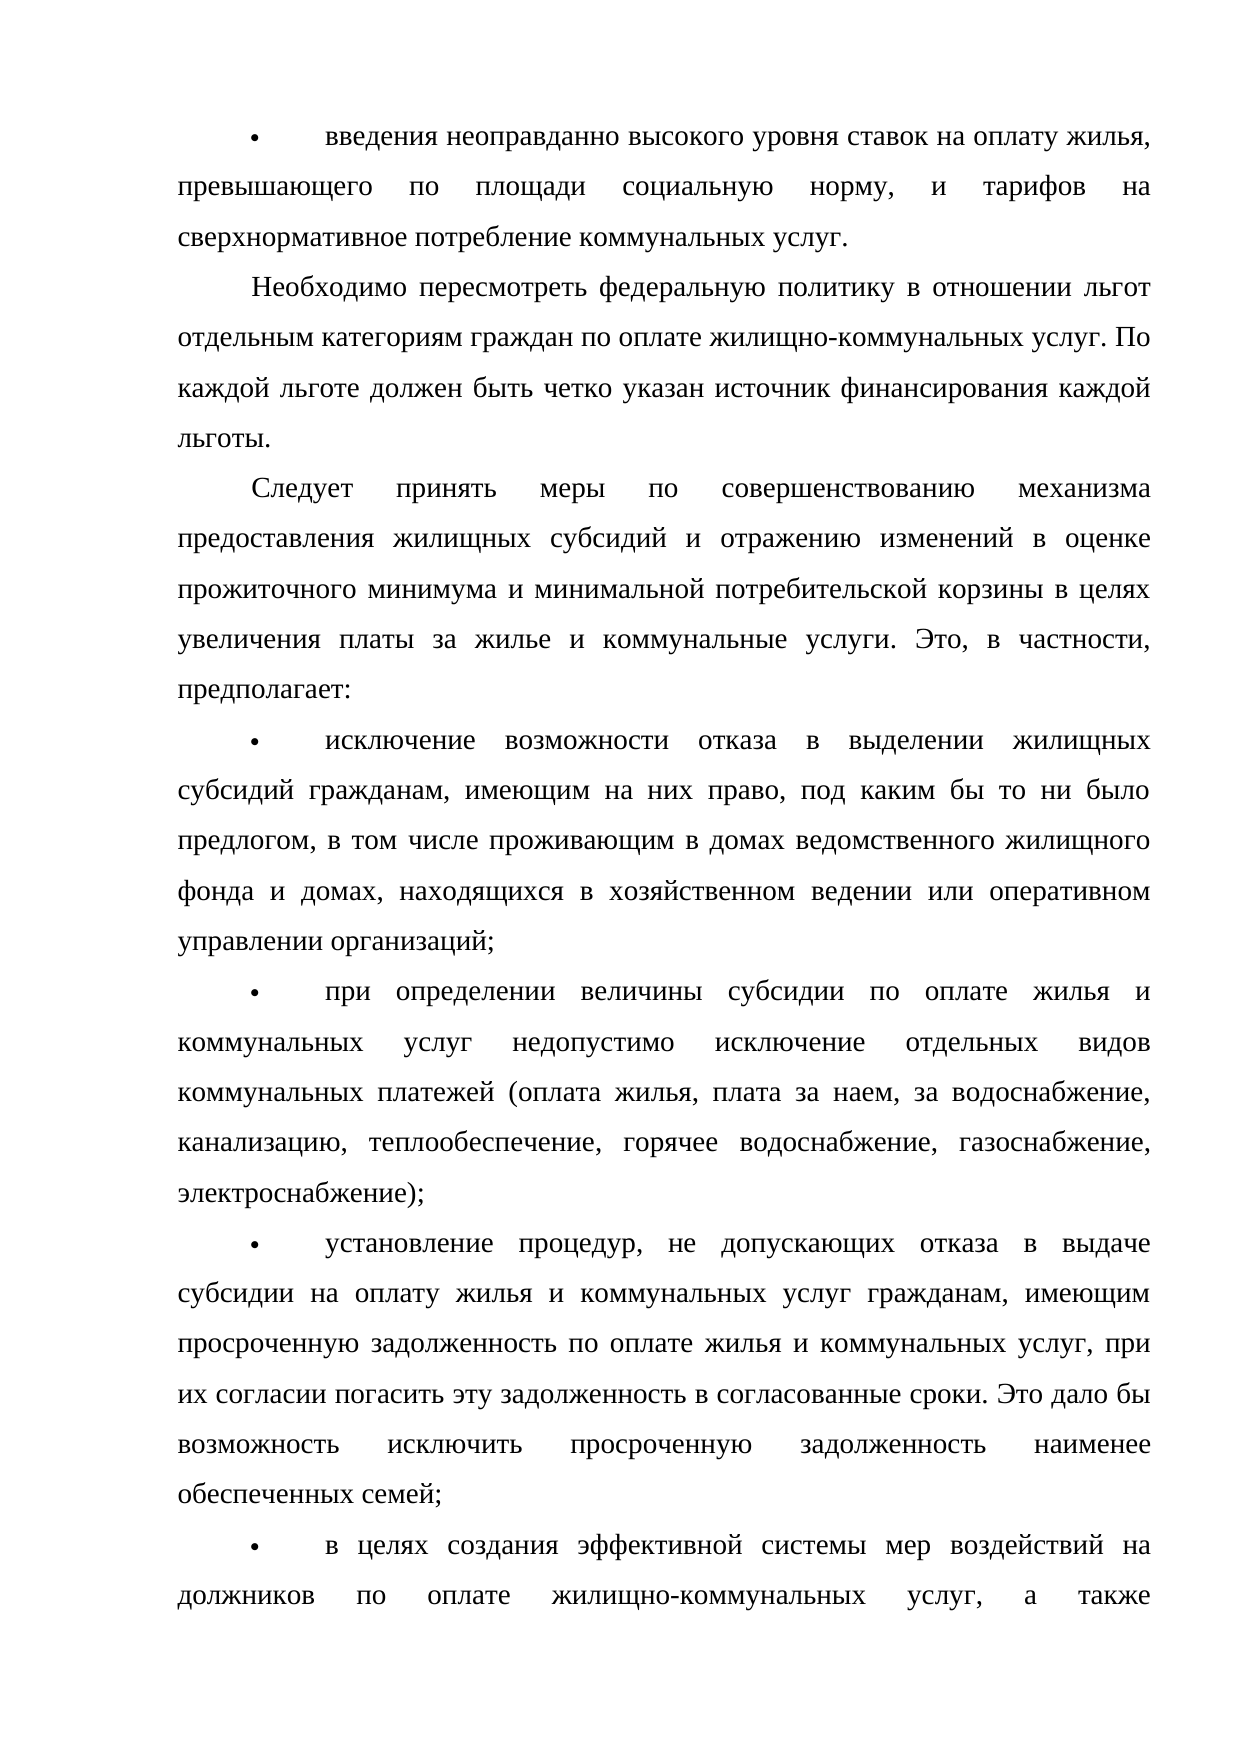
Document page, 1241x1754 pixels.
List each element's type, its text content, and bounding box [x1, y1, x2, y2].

list введения неоправданно высокого уровня ставок на оплату жилья, превышающего по площади социальную норму, и тарифов на сверхнормативное потребление коммунальных услуг. [177, 118, 1152, 252]
list установление процедур, не допускающих отказа в выдаче субсидии на оплату жилья и коммунальных услуг гражданам, имеющим просроченную задолженность по оплате жилья и коммунальных услуг, при их согласии погасить эту задолженность в согласованные сроки. Это дало бы возможность исключить просроченную задолженность наименее обеспеченных семей; [177, 1225, 1152, 1510]
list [177, 1527, 1152, 1611]
list при определении величины субсидии по оплате жилья и коммунальных услуг недопустимо исключение отдельных видов коммунальных платежей (оплата жилья, плата за наем, за водоснабжение, канализацию, теплообеспечение, горячее водоснабжение, газоснабжение, электроснабжение); [177, 973, 1152, 1208]
list исключение возможности отказа в выделении жилищных субсидий гражданам, имеющим на них право, под каким бы то ни было предлогом, в том числе проживающим в домах ведомственного жилищного фонда и домах, находящихся в хозяйственном ведении или оперативном управлении организаций; [177, 722, 1152, 957]
text Следует принять меры по совершенствованию механизма предоставления жилищных субсидий и отражению изменений в оценке прожиточного минимума и минимальной потребительской корзины в целях увеличения платы за жилье и коммунальные услуги. Это, в частности, предполагает: [177, 470, 1152, 705]
text Необходимо пересмотреть федеральную политику в отношении льгот отдельным категориям граждан по оплате жилищно-коммунальных услуг. По каждой льготе должен быть четко указан источник финансирования каждой льготы. [177, 269, 1152, 453]
